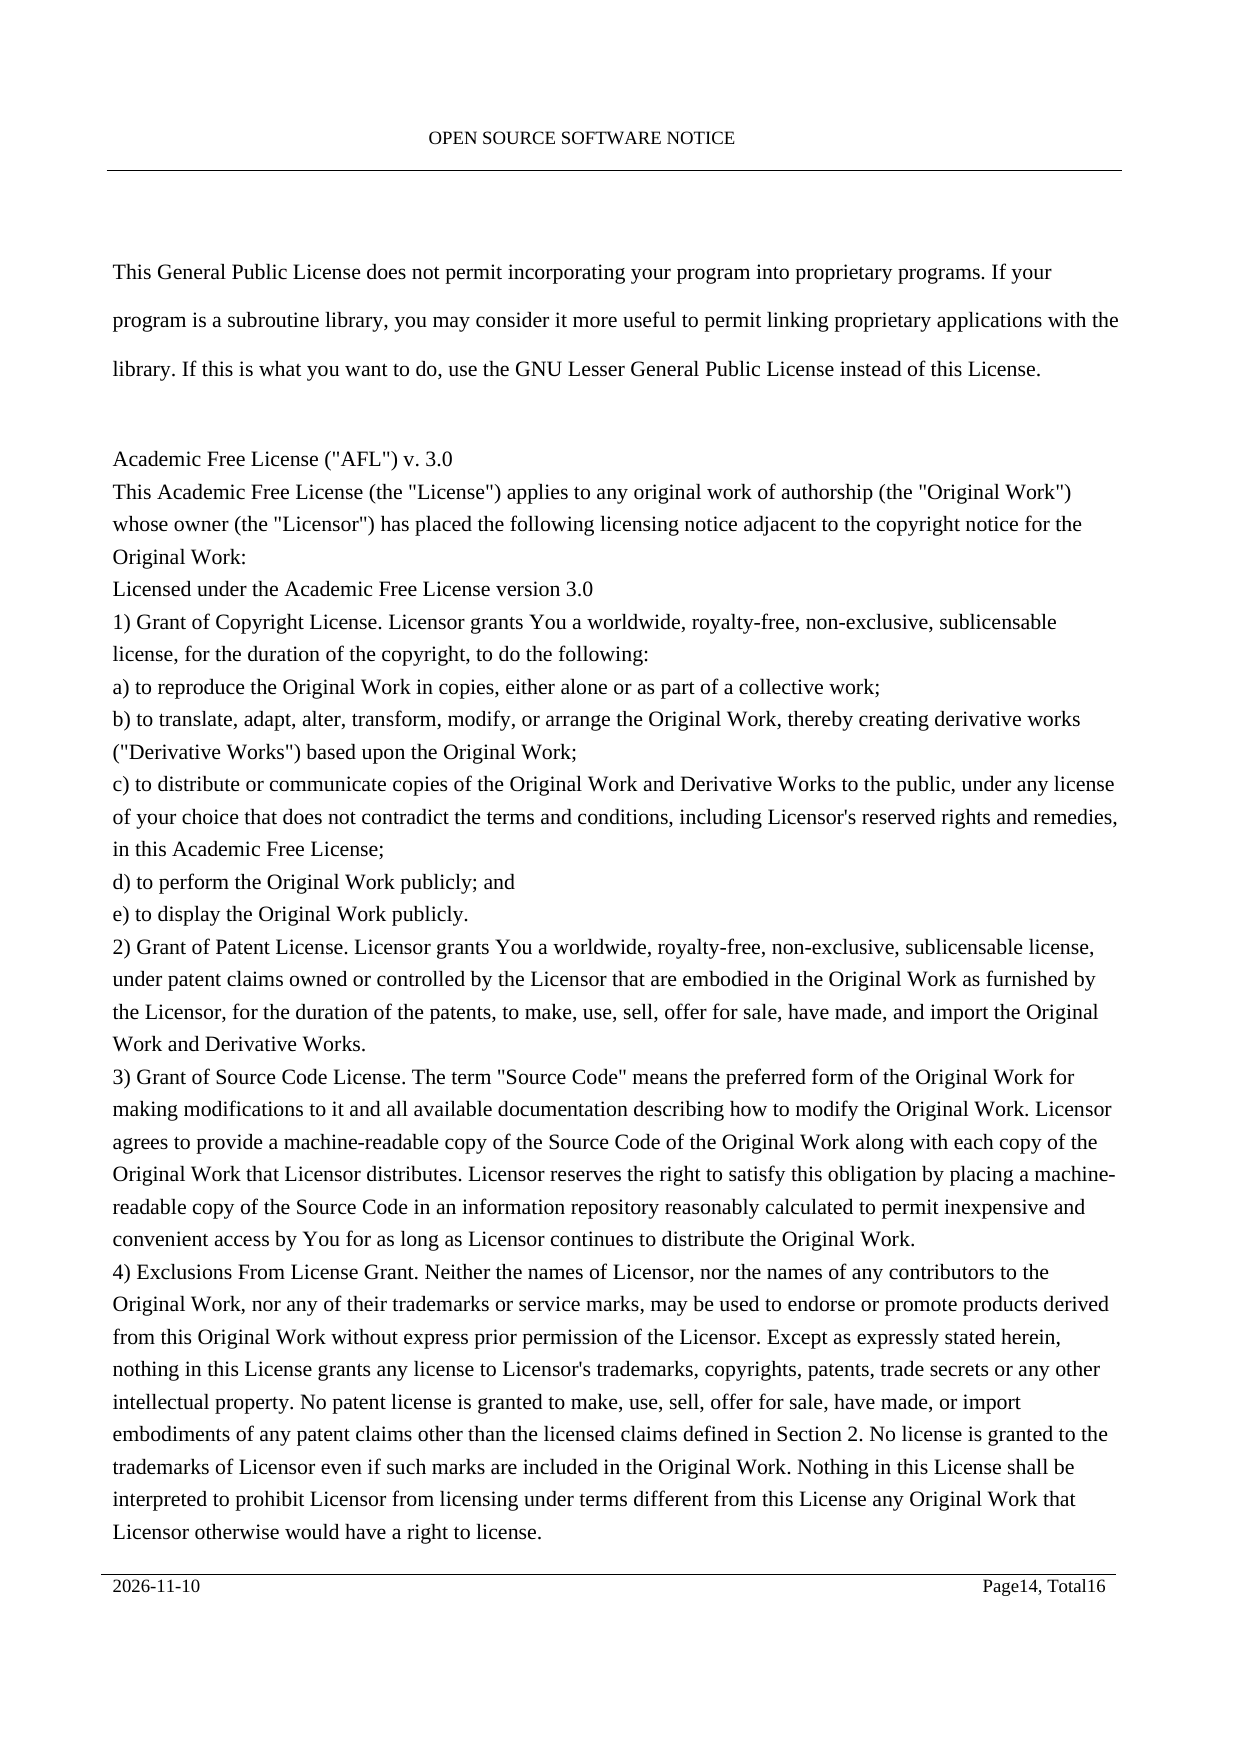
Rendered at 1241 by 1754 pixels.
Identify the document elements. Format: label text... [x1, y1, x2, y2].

text 2) Grant of Patent License. Licensor grants You a worldwide, royalty-free, non-exclusive, sublicensable license, under patent claims owned or controlled by the Licensor that are embodied in the Original Work as furnished by the Licensor, for the duration of the patents, to make, use, sell, offer for sale, have made, and import the Original Work and Derivative Works. [112, 930, 1128, 1060]
text 3) Grant of Source Code License. The term "Source Code" means the preferred form of the Original Work for making modifications to it and all available documentation describing how to modify the Original Work. Licensor agrees to provide a machine-readable copy of the Source Code of the Original Work along with each copy of the Original Work that Licensor distributes. Licensor reserves the right to satisfy this obligation by placing a machine-readable copy of the Source Code in an information repository reasonably calculated to permit inexpensive and convenient access by You for as long as Licensor continues to distribute the Original Work. [112, 1060, 1128, 1255]
text This Academic Free License (the "License") applies to any original work of authorship (the "Original Work") whose owner (the "Licensor") has placed the following licensing notice adjacent to the copyright notice for the Original Work: [112, 475, 1128, 573]
text c) to distribute or communicate copies of the Original Work and Derivative Works to the public, under any license of your choice that does not contradict the terms and conditions, including Licensor's reserved rights and remedies, in this Academic Free License; [112, 768, 1128, 865]
text Academic Free License ("AFL") v. 3.0 [112, 443, 1128, 475]
text 4) Exclusions From License Grant. Neither the names of Licensor, nor the names of any contributors to the Original Work, nor any of their trademarks or service marks, may be used to endorse or promote products derived from this Original Work without express prior permission of the Licensor. Except as expressly stated herein, nothing in this License grants any license to Licensor's trademarks, copyrights, patents, trade secrets or any other intellectual property. No patent license is granted to make, use, sell, offer for sale, have made, or import embodiments of any patent claims other than the licensed claims defined in Section 2. No license is granted to the trademarks of Licensor even if such marks are included in the Original Work. Nothing in this License shall be interpreted to prohibit Licensor from licensing under terms different from this License any Original Work that Licensor otherwise would have a right to license. [112, 1255, 1128, 1548]
text a) to reproduce the Original Work in copies, either alone or as part of a collective work; [112, 670, 1128, 703]
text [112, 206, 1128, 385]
text Licensed under the Academic Free License version 3.0 [112, 573, 1128, 605]
text 1) Grant of Copyright License. Licensor grants You a worldwide, royalty-free, non-exclusive, sublicensable license, for the duration of the copyright, to do the following: [112, 605, 1128, 670]
text e) to display the Original Work publicly. [112, 898, 1128, 930]
text d) to perform the Original Work publicly; and [112, 865, 1128, 898]
text b) to translate, adapt, alter, transform, modify, or arrange the Original Work, thereby creating derivative works ("Derivative Works") based upon the Original Work; [112, 703, 1128, 768]
